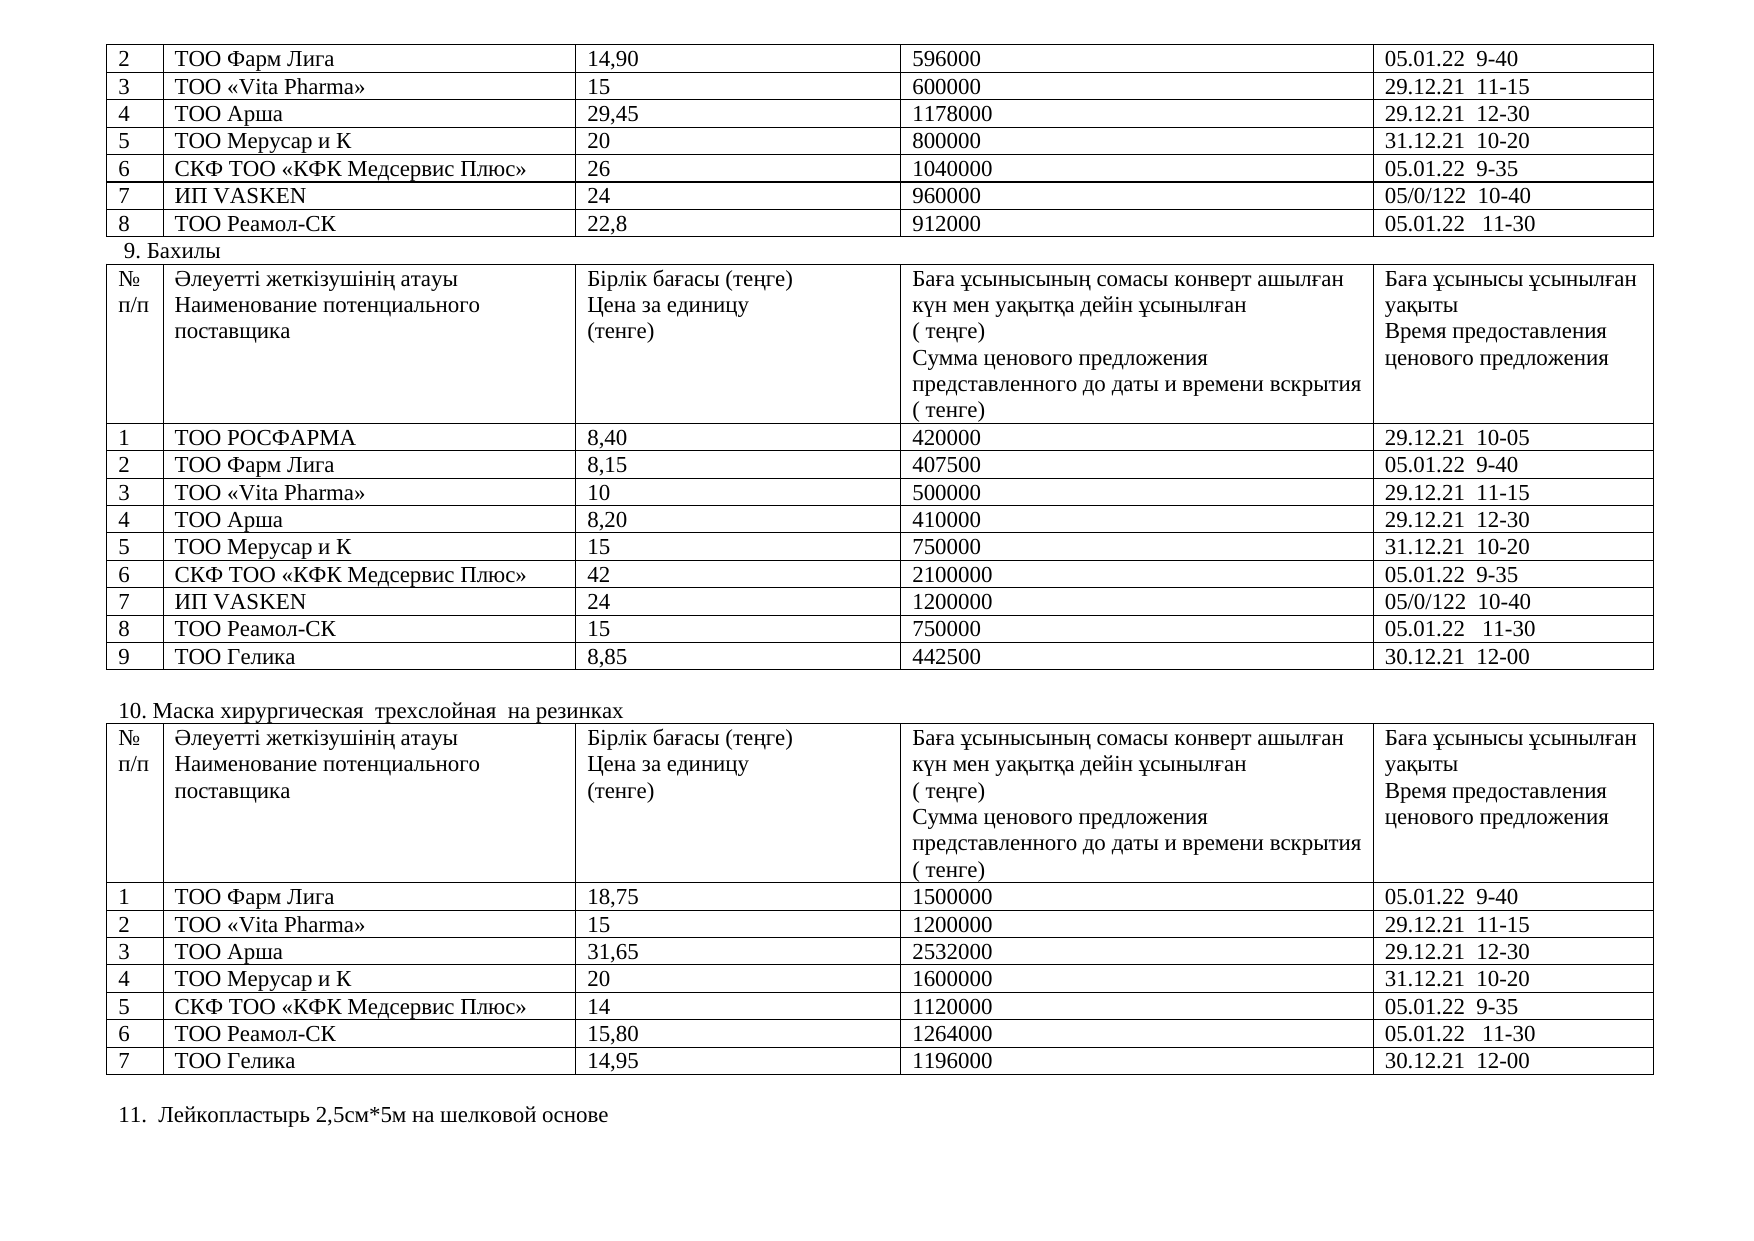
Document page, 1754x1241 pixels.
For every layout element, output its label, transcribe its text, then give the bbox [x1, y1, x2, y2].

table_cell 1600000 [901, 965, 1373, 992]
table_cell 596000 [901, 45, 1373, 72]
table_cell ТОО Арша [164, 506, 575, 532]
table_cell 7 [107, 588, 163, 614]
table_cell ТОО «Vita Pharma» [164, 479, 575, 505]
table_cell 29.12.21 12-30 [1374, 938, 1653, 964]
table_cell ТОО Гелика [164, 1048, 575, 1074]
table_cell 750000 [901, 616, 1373, 642]
table_cell 20 [576, 965, 900, 992]
table_cell 31.12.21 10-20 [1374, 965, 1653, 992]
table_cell 05.01.22 11-30 [1374, 210, 1653, 236]
table_cell 18,75 [576, 883, 900, 909]
table_cell 05.01.22 9-35 [1374, 993, 1653, 1019]
table_cell 30.12.21 12-00 [1374, 1048, 1653, 1074]
table_cell 05.01.22 9-40 [1374, 451, 1653, 477]
table_header № п/п [107, 265, 163, 423]
table_cell 2 [107, 451, 163, 477]
text 11. Лейкопластырь 2,5см*5м на шелковой основе [118, 1101, 1636, 1128]
table_cell 05.01.22 9-40 [1374, 883, 1653, 909]
table_cell 15 [576, 533, 900, 560]
table_cell 29.12.21 12-30 [1374, 100, 1653, 127]
table_cell 912000 [901, 210, 1373, 236]
table_header Бірлік бағасы (теңге) Цена за единицу (тенге) [576, 724, 900, 882]
table_cell 24 [576, 183, 900, 209]
table_cell 15 [576, 73, 900, 99]
table_cell 20 [576, 128, 900, 154]
table_cell ТОО Гелика [164, 643, 575, 669]
table_cell 26 [576, 155, 900, 181]
table_cell 6 [107, 561, 163, 587]
table_cell 3 [107, 938, 163, 964]
table_cell ТОО Мерусар и К [164, 965, 575, 992]
table_cell 8,85 [576, 643, 900, 669]
table_cell СКФ ТОО «КФК Медсервис Плюс» [164, 993, 575, 1019]
table_cell 2 [107, 45, 163, 72]
table_cell 29.12.21 10-05 [1374, 424, 1653, 450]
table_cell 31,65 [576, 938, 900, 964]
table_header Әлеуетті жеткізушінің атауы Наименование потенциального поставщика [164, 265, 575, 423]
table_header Бірлік бағасы (теңге) Цена за единицу (тенге) [576, 265, 900, 423]
table_cell 29.12.21 11-15 [1374, 911, 1653, 937]
table_cell ТОО Реамол-СК [164, 1020, 575, 1047]
table_cell 42 [576, 561, 900, 587]
table_cell 1 [107, 883, 163, 909]
table_cell ТОО РОСФАРМА [164, 424, 575, 450]
table_cell 05.01.22 9-35 [1374, 561, 1653, 587]
table_cell 30.12.21 12-00 [1374, 643, 1653, 669]
table_cell 10 [576, 479, 900, 505]
table_cell 420000 [901, 424, 1373, 450]
text 10. Маска хирургическая трехслойная на резинках [118, 697, 1636, 723]
table_cell 15,80 [576, 1020, 900, 1047]
table_cell 3 [107, 479, 163, 505]
table_cell ТОО Арша [164, 100, 575, 127]
table_cell 29,45 [576, 100, 900, 127]
table_cell 1 [107, 424, 163, 450]
table_cell 4 [107, 506, 163, 532]
table_cell 8,20 [576, 506, 900, 532]
table_cell 8,15 [576, 451, 900, 477]
table_cell ТОО Мерусар и К [164, 533, 575, 560]
table_cell 1200000 [901, 588, 1373, 614]
table_cell 29.12.21 11-15 [1374, 73, 1653, 99]
table_cell ТОО «Vita Pharma» [164, 911, 575, 937]
table_cell 600000 [901, 73, 1373, 99]
table_header Баға ұсынысы ұсынылған уақыты Время предоставления ценового предложения [1374, 265, 1653, 423]
table_cell 7 [107, 1048, 163, 1074]
table_cell 29.12.21 12-30 [1374, 506, 1653, 532]
table_cell 9 [107, 643, 163, 669]
table_cell ТОО Реамол-СК [164, 210, 575, 236]
table_cell 05.01.22 9-40 [1374, 45, 1653, 72]
table_cell 15 [576, 911, 900, 937]
table_cell 8 [107, 616, 163, 642]
table_cell 500000 [901, 479, 1373, 505]
table_cell ТОО «Vita Pharma» [164, 73, 575, 99]
table_cell 8 [107, 210, 163, 236]
table_cell 2532000 [901, 938, 1373, 964]
text 9. Бахилы [118, 237, 1636, 263]
table_cell 1200000 [901, 911, 1373, 937]
table_cell 05/0/122 10-40 [1374, 183, 1653, 209]
table_cell 1196000 [901, 1048, 1373, 1074]
table_cell 14,95 [576, 1048, 900, 1074]
table_cell 2 [107, 911, 163, 937]
table_cell 05.01.22 11-30 [1374, 616, 1653, 642]
table_cell ТОО Фарм Лига [164, 45, 575, 72]
table_cell 22,8 [576, 210, 900, 236]
table_header Баға ұсынысы ұсынылған уақыты Время предоставления ценового предложения [1374, 724, 1653, 882]
table_cell 750000 [901, 533, 1373, 560]
table_cell 442500 [901, 643, 1373, 669]
table_cell 4 [107, 965, 163, 992]
table_cell 15 [576, 616, 900, 642]
table_cell 1264000 [901, 1020, 1373, 1047]
table_cell СКФ ТОО «КФК Медсервис Плюс» [164, 155, 575, 181]
table_cell ТОО Мерусар и К [164, 128, 575, 154]
table_cell ТОО Фарм Лига [164, 883, 575, 909]
table_cell 800000 [901, 128, 1373, 154]
table_cell 05.01.22 9-35 [1374, 155, 1653, 181]
table_cell 6 [107, 155, 163, 181]
table_cell ТОО Арша [164, 938, 575, 964]
table_cell 5 [107, 533, 163, 560]
table_cell 5 [107, 128, 163, 154]
table_cell 29.12.21 11-15 [1374, 479, 1653, 505]
table_cell 6 [107, 1020, 163, 1047]
table_header № п/п [107, 724, 163, 882]
table_cell 8,40 [576, 424, 900, 450]
table_cell 4 [107, 100, 163, 127]
table_cell ТОО Реамол-СК [164, 616, 575, 642]
table_cell ТОО Фарм Лига [164, 451, 575, 477]
table_cell 410000 [901, 506, 1373, 532]
table_cell СКФ ТОО «КФК Медсервис Плюс» [164, 561, 575, 587]
table_cell 31.12.21 10-20 [1374, 128, 1653, 154]
table_cell 14 [576, 993, 900, 1019]
table_cell 05.01.22 11-30 [1374, 1020, 1653, 1047]
table_cell 407500 [901, 451, 1373, 477]
table_cell 960000 [901, 183, 1373, 209]
table_cell 1120000 [901, 993, 1373, 1019]
table_cell 14,90 [576, 45, 900, 72]
table_cell 1040000 [901, 155, 1373, 181]
table_cell 2100000 [901, 561, 1373, 587]
table_cell 24 [576, 588, 900, 614]
table_cell 7 [107, 183, 163, 209]
table_cell ИП VASKEN [164, 588, 575, 614]
table_cell 1500000 [901, 883, 1373, 909]
table_cell 05/0/122 10-40 [1374, 588, 1653, 614]
table_cell 5 [107, 993, 163, 1019]
table_cell 31.12.21 10-20 [1374, 533, 1653, 560]
table_cell 3 [107, 73, 163, 99]
table_header Әлеуетті жеткізушінің атауы Наименование потенциального поставщика [164, 724, 575, 882]
table_cell ИП VASKEN [164, 183, 575, 209]
table_cell 1178000 [901, 100, 1373, 127]
